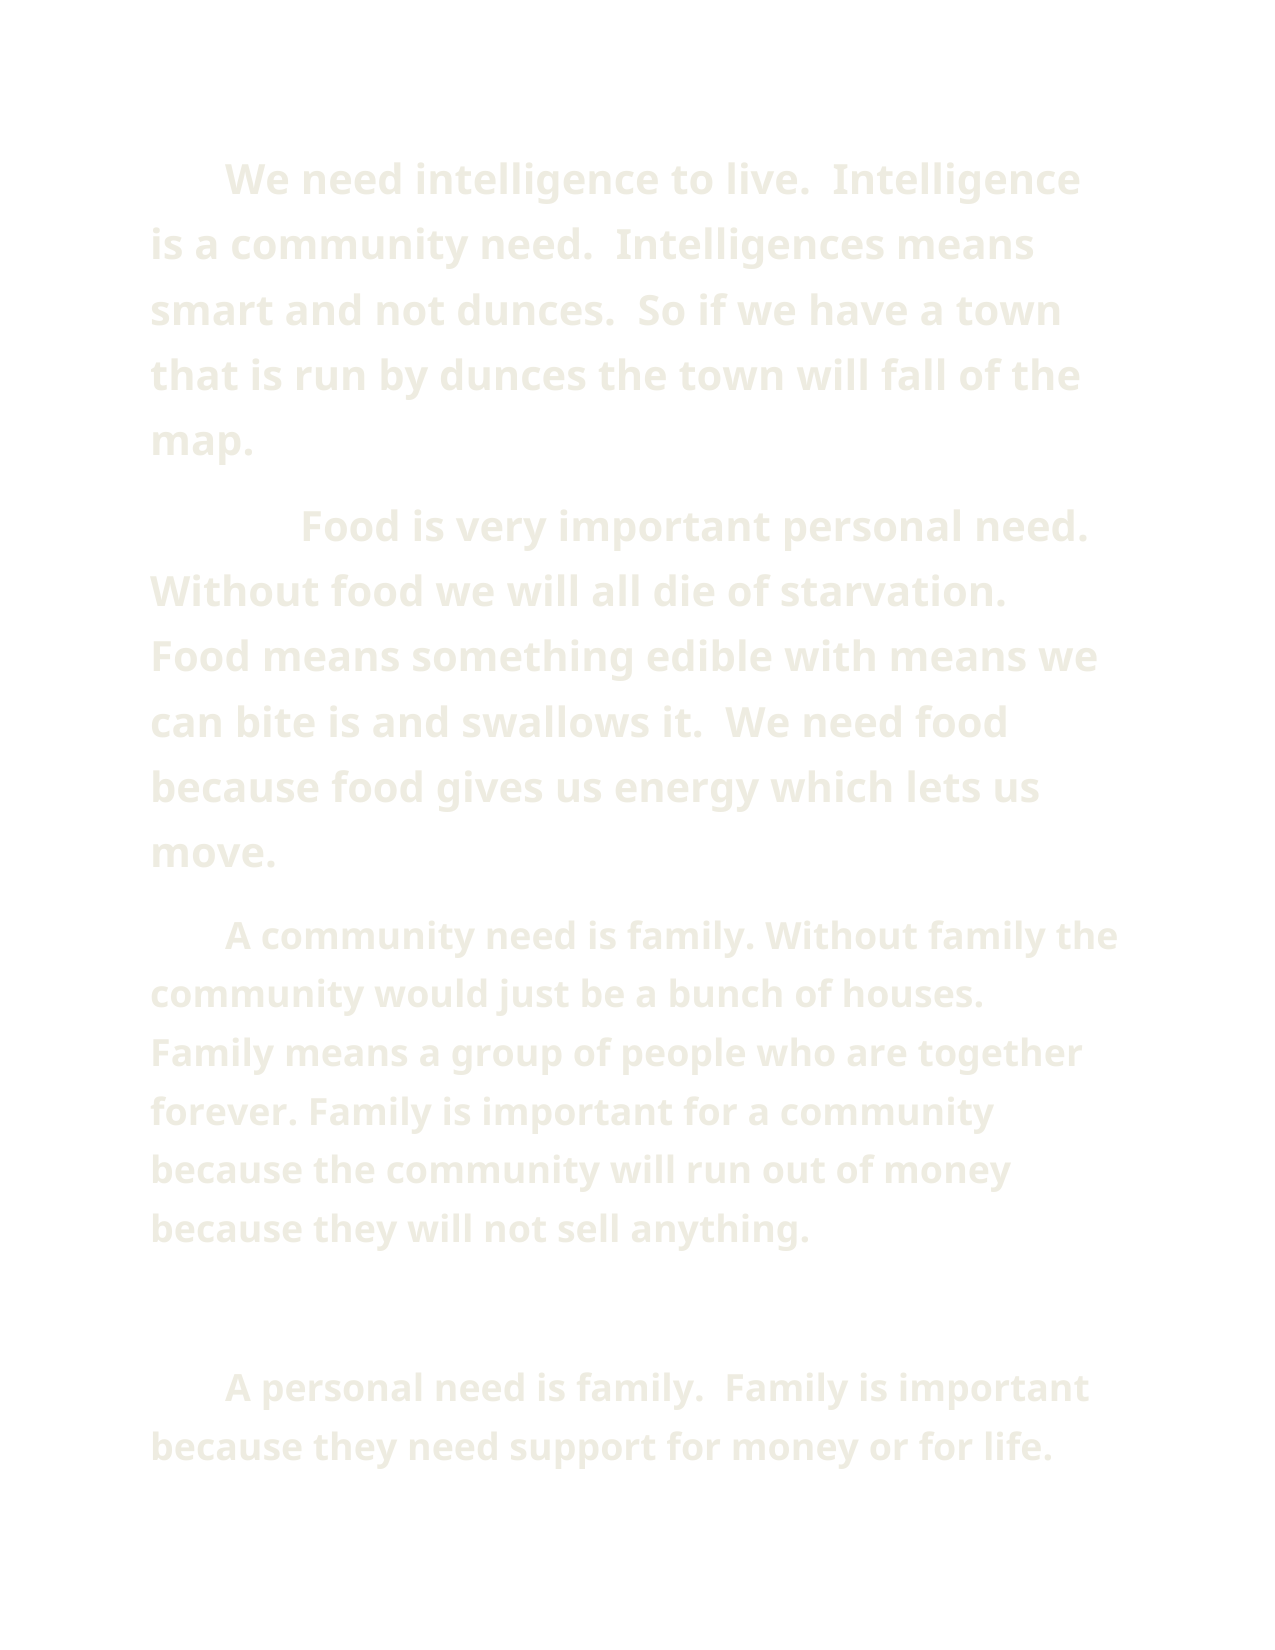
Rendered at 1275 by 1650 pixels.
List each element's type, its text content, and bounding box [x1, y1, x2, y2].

text We need intelligence to live. Intelligence is a community need. Intelligences means smart and not dunces. So if we have a town that is run by dunces the town will fall of the map. [150, 150, 1125, 468]
text Food is very important personal need. Without food we will all die of starvation. Food means something edible with means we can bite is and swallows it. We need food because food gives us energy which lets us move. [150, 497, 1125, 880]
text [150, 1361, 1125, 1471]
text A community need is family. Without family the community would just be a bunch of houses. Family means a group of people who are together forever. Family is important for a community because the community will run out of money because they will not sell anything. [150, 909, 1125, 1253]
